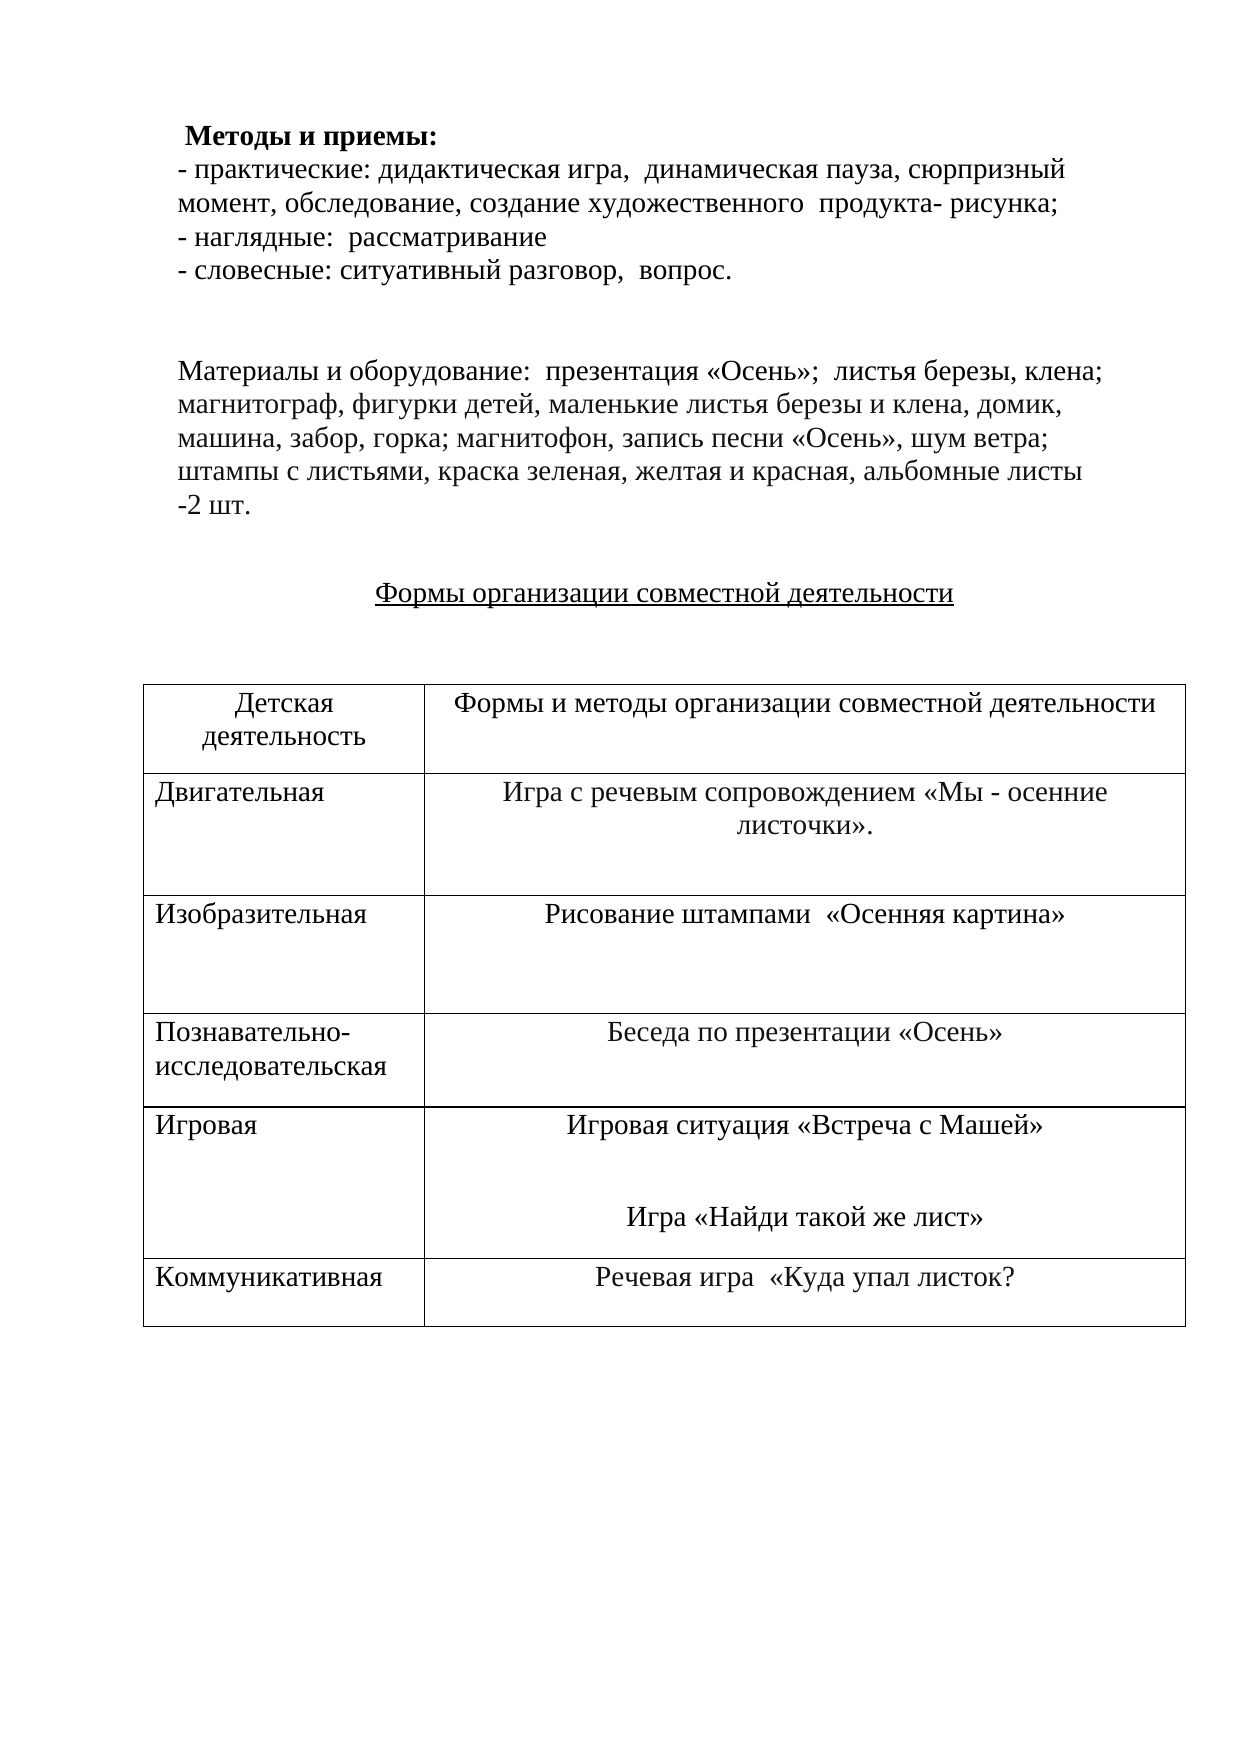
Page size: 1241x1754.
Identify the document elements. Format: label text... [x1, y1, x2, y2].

table_cell Рисование штампами «Осенняя картина» [425, 896, 1185, 1013]
table_cell Двигательная [144, 774, 424, 895]
table_header Формы и методы организации совместной деятельности [425, 685, 1185, 773]
text магнитограф, фигурки детей, маленькие листья березы и клена, домик, машина, забор, горка; магнитофон, запись песни «Осень», шум ветра; штампы с листьями, краска зеленая, желтая и красная, альбомные листы -2 шт. [177, 386, 1152, 521]
table_cell Познавательно-исследовательская [144, 1014, 424, 1106]
table_cell Изобразительная [144, 896, 424, 1013]
table_cell Игровая ситуация «Встреча с Машей» Игра «Найди такой же лист» [425, 1108, 1185, 1258]
table_header Детская деятельность [144, 685, 424, 773]
table_cell Игровая [144, 1108, 424, 1258]
table_cell Коммуникативная [144, 1259, 424, 1326]
table_cell Игра с речевым сопровождением «Мы - осенние листочки». [425, 774, 1185, 895]
text Формы организации совместной деятельности [177, 575, 1152, 608]
table_cell Беседа по презентации «Осень» [425, 1014, 1185, 1106]
text Методы и приемы: - практические: дидактическая игра, динамическая пауза, сюрпризный момент, обследование, создание художественного продукта- рисунка; - наглядные: рассматривание [177, 118, 1152, 252]
text - словесные: ситуативный разговор, вопрос. [177, 252, 1152, 286]
text Материалы и оборудование: презентация «Осень»; листья березы, клена; [177, 353, 1152, 386]
